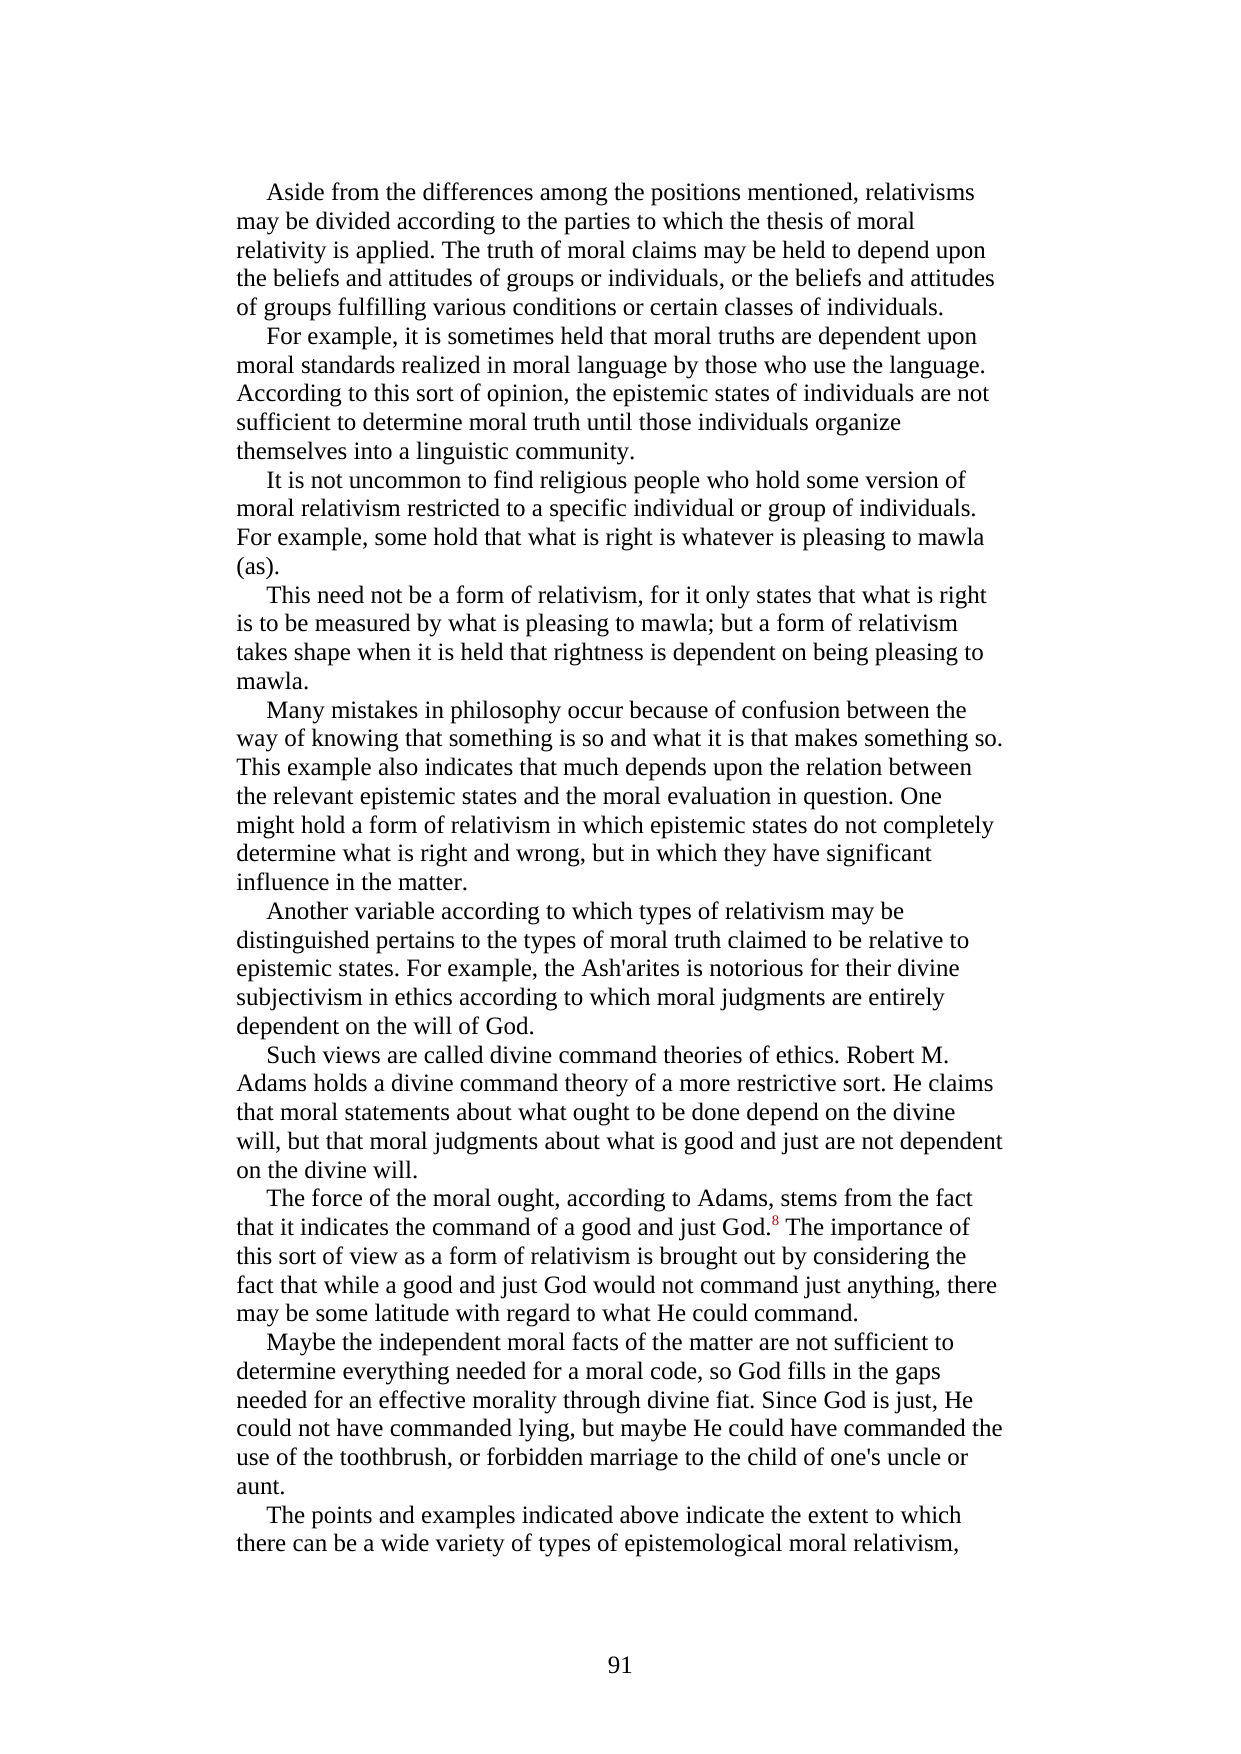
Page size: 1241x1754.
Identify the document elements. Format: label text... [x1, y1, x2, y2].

text Another variable according to which types of relativism may be distinguished pertains to the types of moral truth claimed to be relative to epistemic states. For example, the Ash'arites is notorious for their divine subjectivism in ethics according to which moral judgments are entirely dependent on the will of God. [236, 896, 1004, 1040]
text For example, it is sometimes held that moral truths are dependent upon moral standards realized in moral language by those who use the language. According to this sort of opinion, the epistemic states of individuals are not sufficient to determine moral truth until those individuals organize themselves into a linguistic community. [236, 321, 1004, 465]
text Such views are called divine command theories of ethics. Robert M. Adams holds a divine command theory of a more restrictive sort. He claims that moral statements about what ought to be done depend on the divine will, but that moral judgments about what is good and just are not dependent on the divine will. [236, 1040, 1004, 1183]
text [236, 1500, 1004, 1557]
text The force of the moral ought, according to Adams, stems from the fact that it indicates the command of a good and just God.8 The importance of this sort of view as a form of relativism is brought out by considering the fact that while a good and just God would not command just anything, there may be some latitude with regard to what He could command. [236, 1183, 1004, 1327]
text It is not uncommon to find religious people who hold some version of moral relativism restricted to a specific individual or group of individuals. For example, some hold that what is right is whatever is pleasing to mawla (as). [236, 465, 1004, 580]
text Many mistakes in philosophy occur because of confusion between the way of knowing that something is so and what it is that makes something so. This example also indicates that much depends upon the relation between the relevant epistemic states and the moral evaluation in question. One might hold a form of relativism in which epistemic states do not completely determine what is right and wrong, but in which they have significant influence in the matter. [236, 695, 1004, 896]
text This need not be a form of relativism, for it only states that what is right is to be measured by what is pleasing to mawla; but a form of relativism takes shape when it is held that rightness is dependent on being pleasing to mawla. [236, 580, 1004, 695]
text Aside from the differences among the positions mentioned, relativisms may be divided according to the parties to which the thesis of moral relativity is applied. The truth of moral claims may be held to depend upon the beliefs and attitudes of groups or individuals, or the beliefs and attitudes of groups fulfilling various conditions or certain classes of individuals. [236, 177, 1004, 321]
text Maybe the independent moral facts of the matter are not sufficient to determine everything needed for a moral code, so God fills in the gaps needed for an effective morality through divine fiat. Since God is just, He could not have commanded lying, but maybe He could have commanded the use of the toothbrush, or forbidden marriage to the child of one's uncle or aunt. [236, 1327, 1004, 1500]
